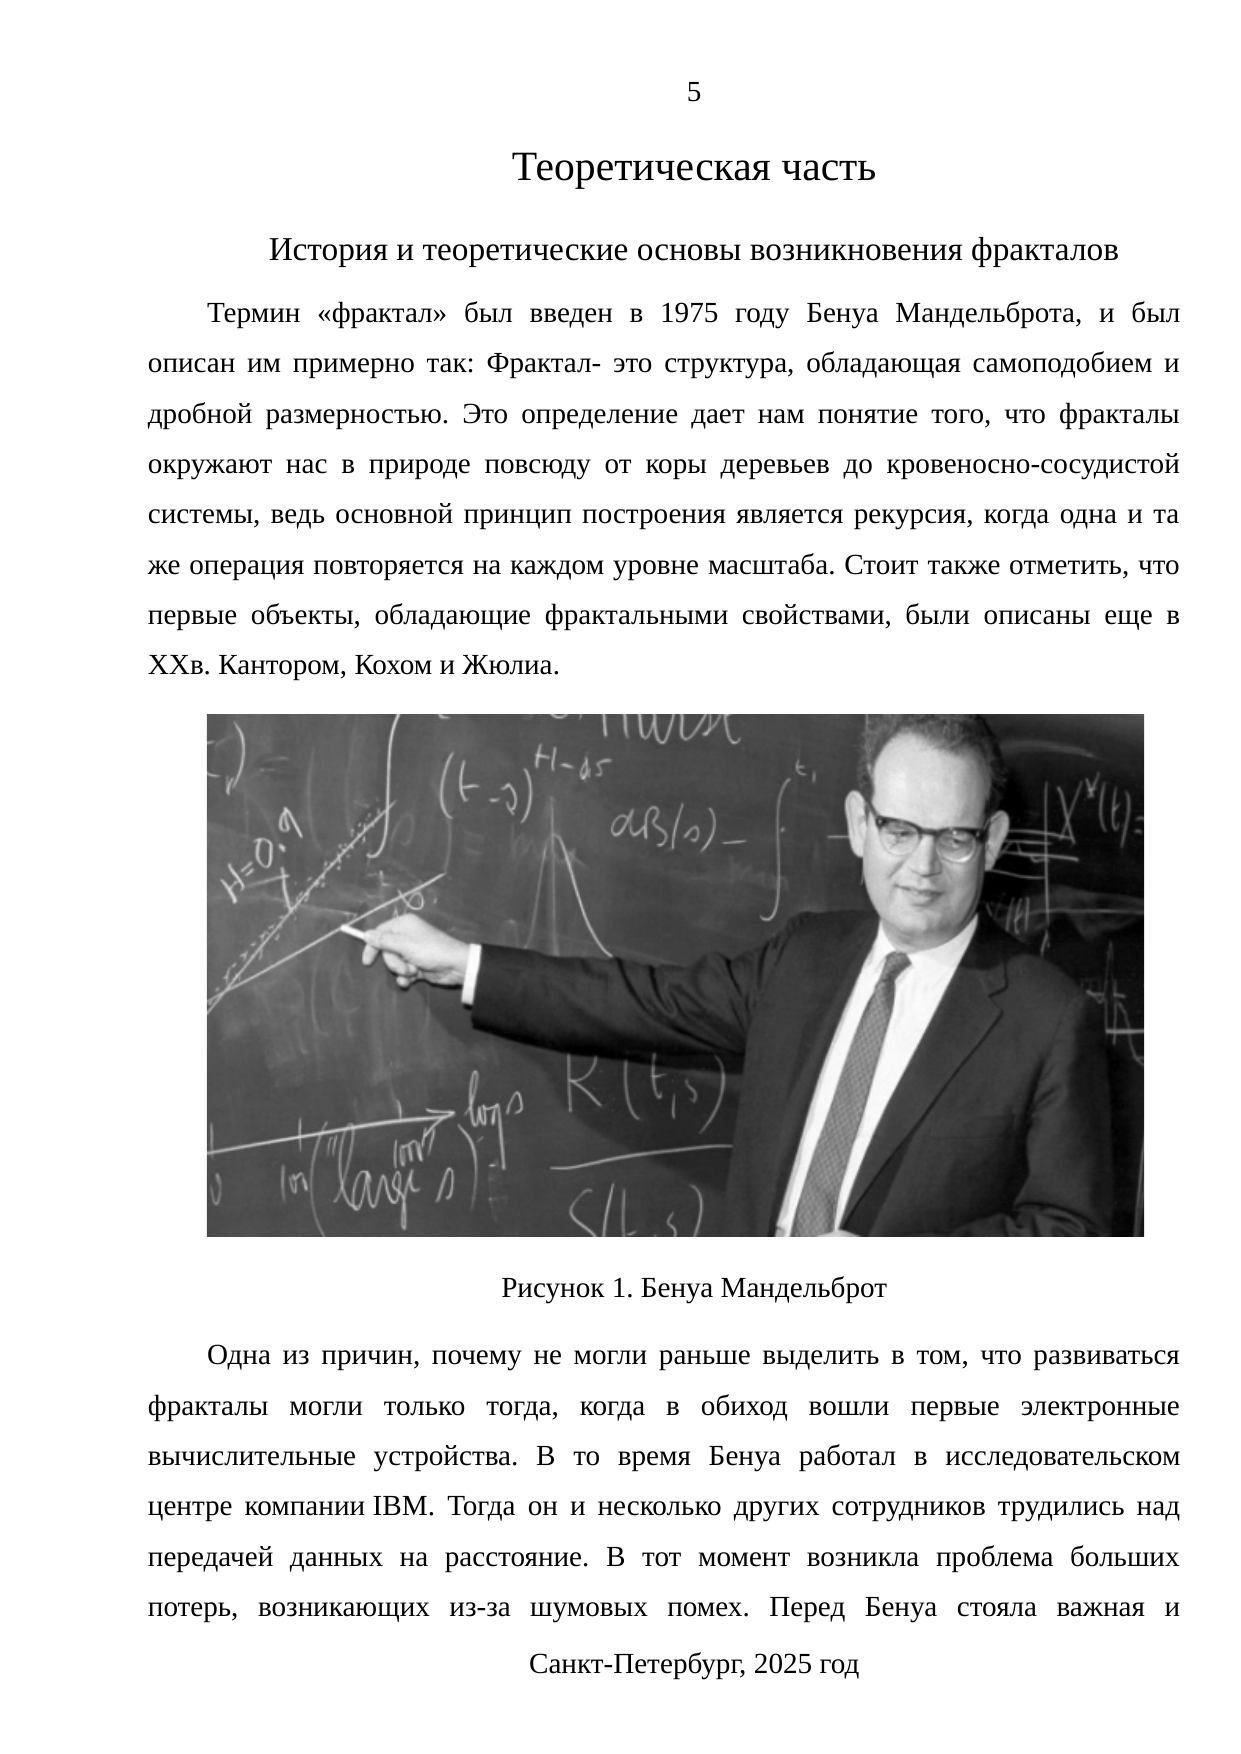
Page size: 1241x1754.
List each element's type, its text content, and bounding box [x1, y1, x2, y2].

text Термин «фрактал» был введен в 1975 году Бенуа Мандельброта, и был описан им примерно так: Фрактал- это структура, обладающая самоподобием и дробной размерностью. Это определение дает нам понятие того, что фракталы окружают нас в природе повсюду от коры деревьев до кровеносно-сосудистой системы, ведь основной принцип построения является рекурсия, когда одна и та же операция повторяется на каждом уровне масштаба. Стоит также отметить, что первые объекты, обладающие фрактальными свойствами, были описаны еще в XXв. Кантором, Кохом и Жюлиа. [148, 295, 1181, 681]
picture [206, 714, 1145, 1237]
subtitle История и теоретические основы возникновения фракталов [148, 229, 1181, 268]
subtitle Теоретическая часть [148, 141, 1181, 189]
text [148, 1337, 1181, 1622]
text Рисунок 1. Бенуа Мандельброт [148, 1270, 1181, 1304]
